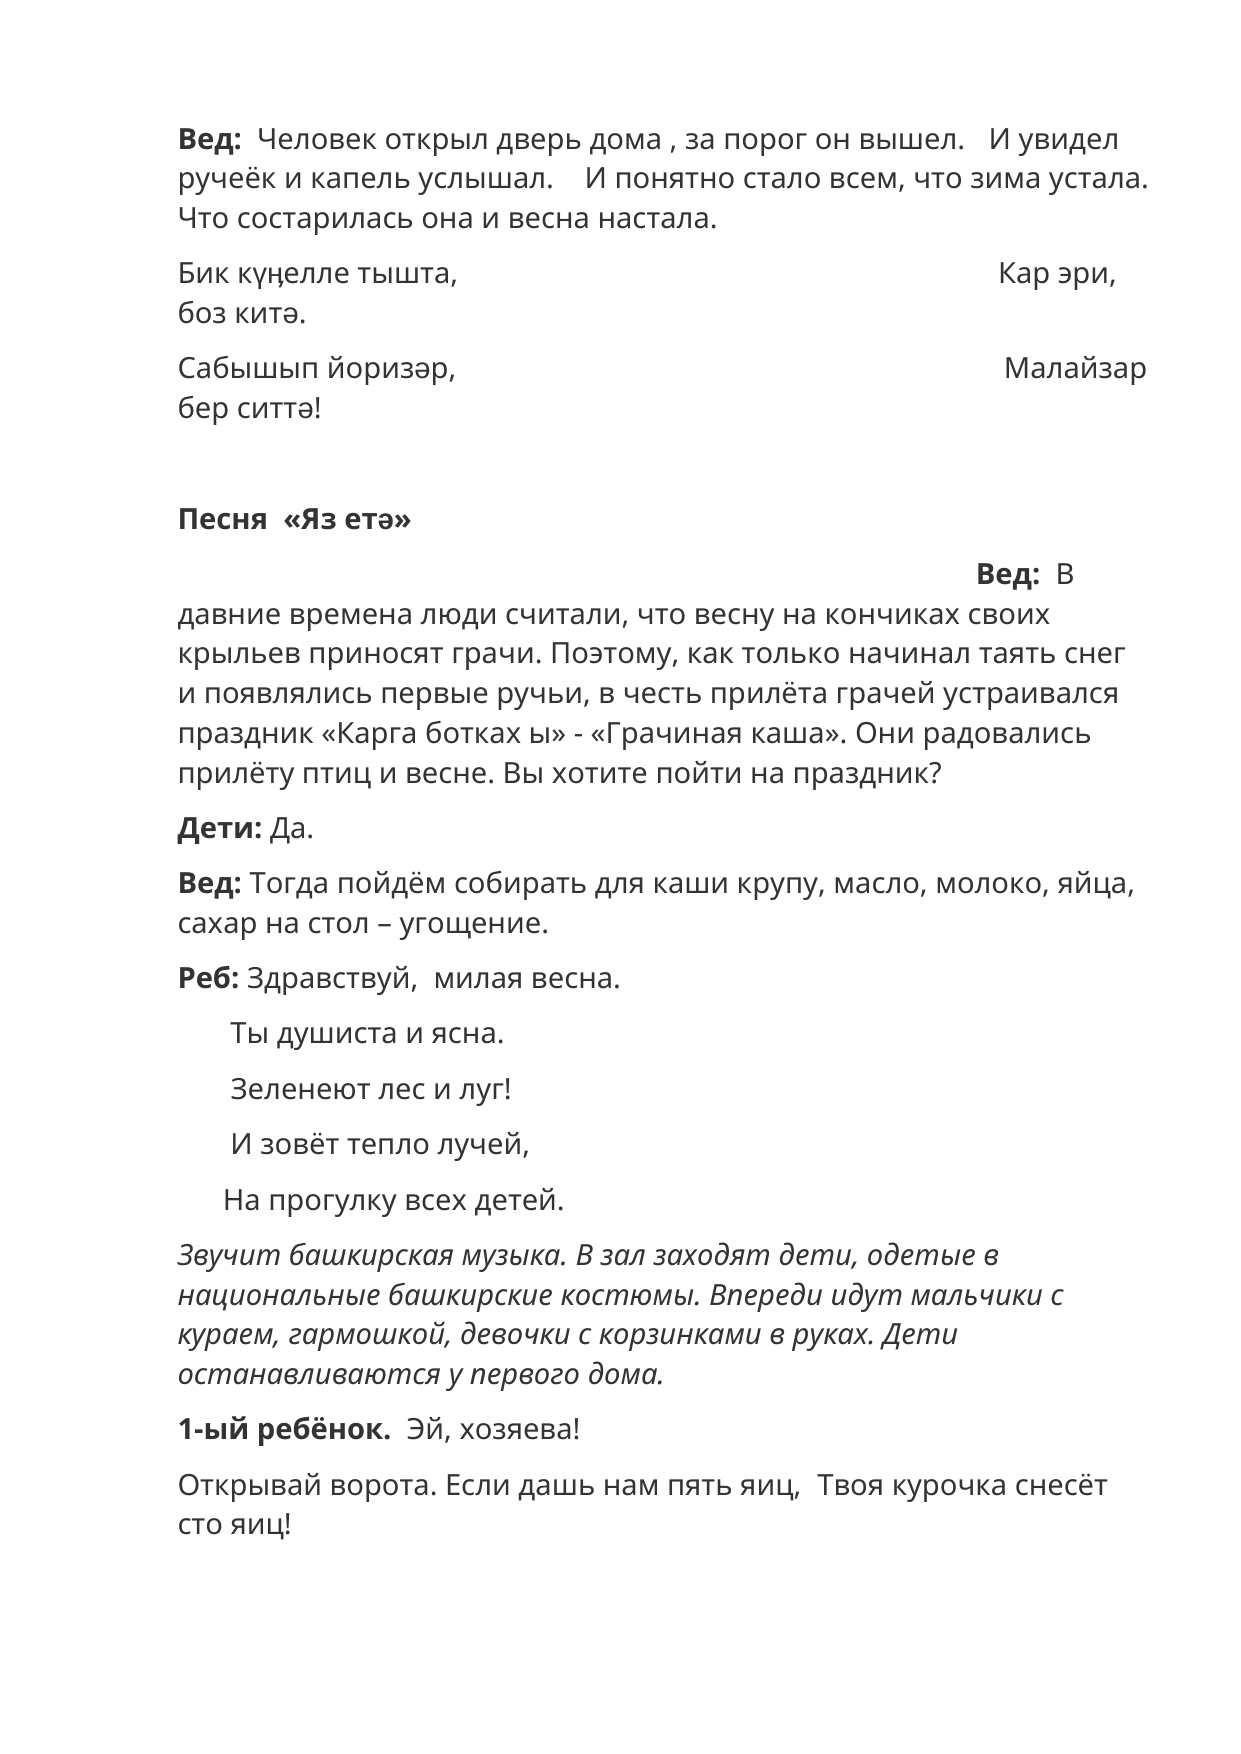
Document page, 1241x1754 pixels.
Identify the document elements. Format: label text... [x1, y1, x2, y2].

text 1-ый ребёнок. Эй, хозяева! [177, 1408, 1152, 1448]
text Открывай ворота. Если дашь нам пять яиц, Твоя курочка снесёт сто яиц! [177, 1464, 1152, 1543]
text На прогулку всех детей. [177, 1179, 1152, 1218]
text Звучит башкирская музыка. В зал заходят дети, одетые в национальные башкирские костюмы. Впереди идут мальчики с кураем, гармошкой, девочки с корзинками в руках. Дети останавливаются у первого дома. [177, 1234, 1152, 1393]
text Вед: В давние времена люди считали, что весну на кончиках своих крыльев приносят грачи. Поэтому, как только начинал таять снег и появлялись первые ручьи, в честь прилёта грачей устраивался праздник «Карга ботках ы» - «Грачиная каша». Они радовались прилёту птиц и весне. Вы хотите пойти на праздник? [177, 553, 1152, 792]
text И зовёт тепло лучей, [177, 1123, 1152, 1163]
text Песня «Яз етә» [177, 498, 1152, 538]
text Реб: Здравствуй, милая весна. [177, 957, 1152, 997]
text Зеленеют лес и луг! [177, 1068, 1152, 1108]
text Сабышып йоризәр, Малайзар бер ситтә! [177, 348, 1152, 427]
text Ты душиста и ясна. [177, 1013, 1152, 1052]
text Вед: Человек открыл дверь дома , за порог он вышел. И увидел ручеёк и капель услышал. И понятно стало всем, что зима устала. Что состарилась она и весна настала. [177, 118, 1152, 237]
text Дети: Да. [177, 807, 1152, 847]
text Вед: Тогда пойдём собирать для каши крупу, масло, молоко, яйца, сахар на стол – угощение. [177, 862, 1152, 942]
text Бик күӊелле тышта, Кар эри, боз китә. [177, 253, 1152, 332]
